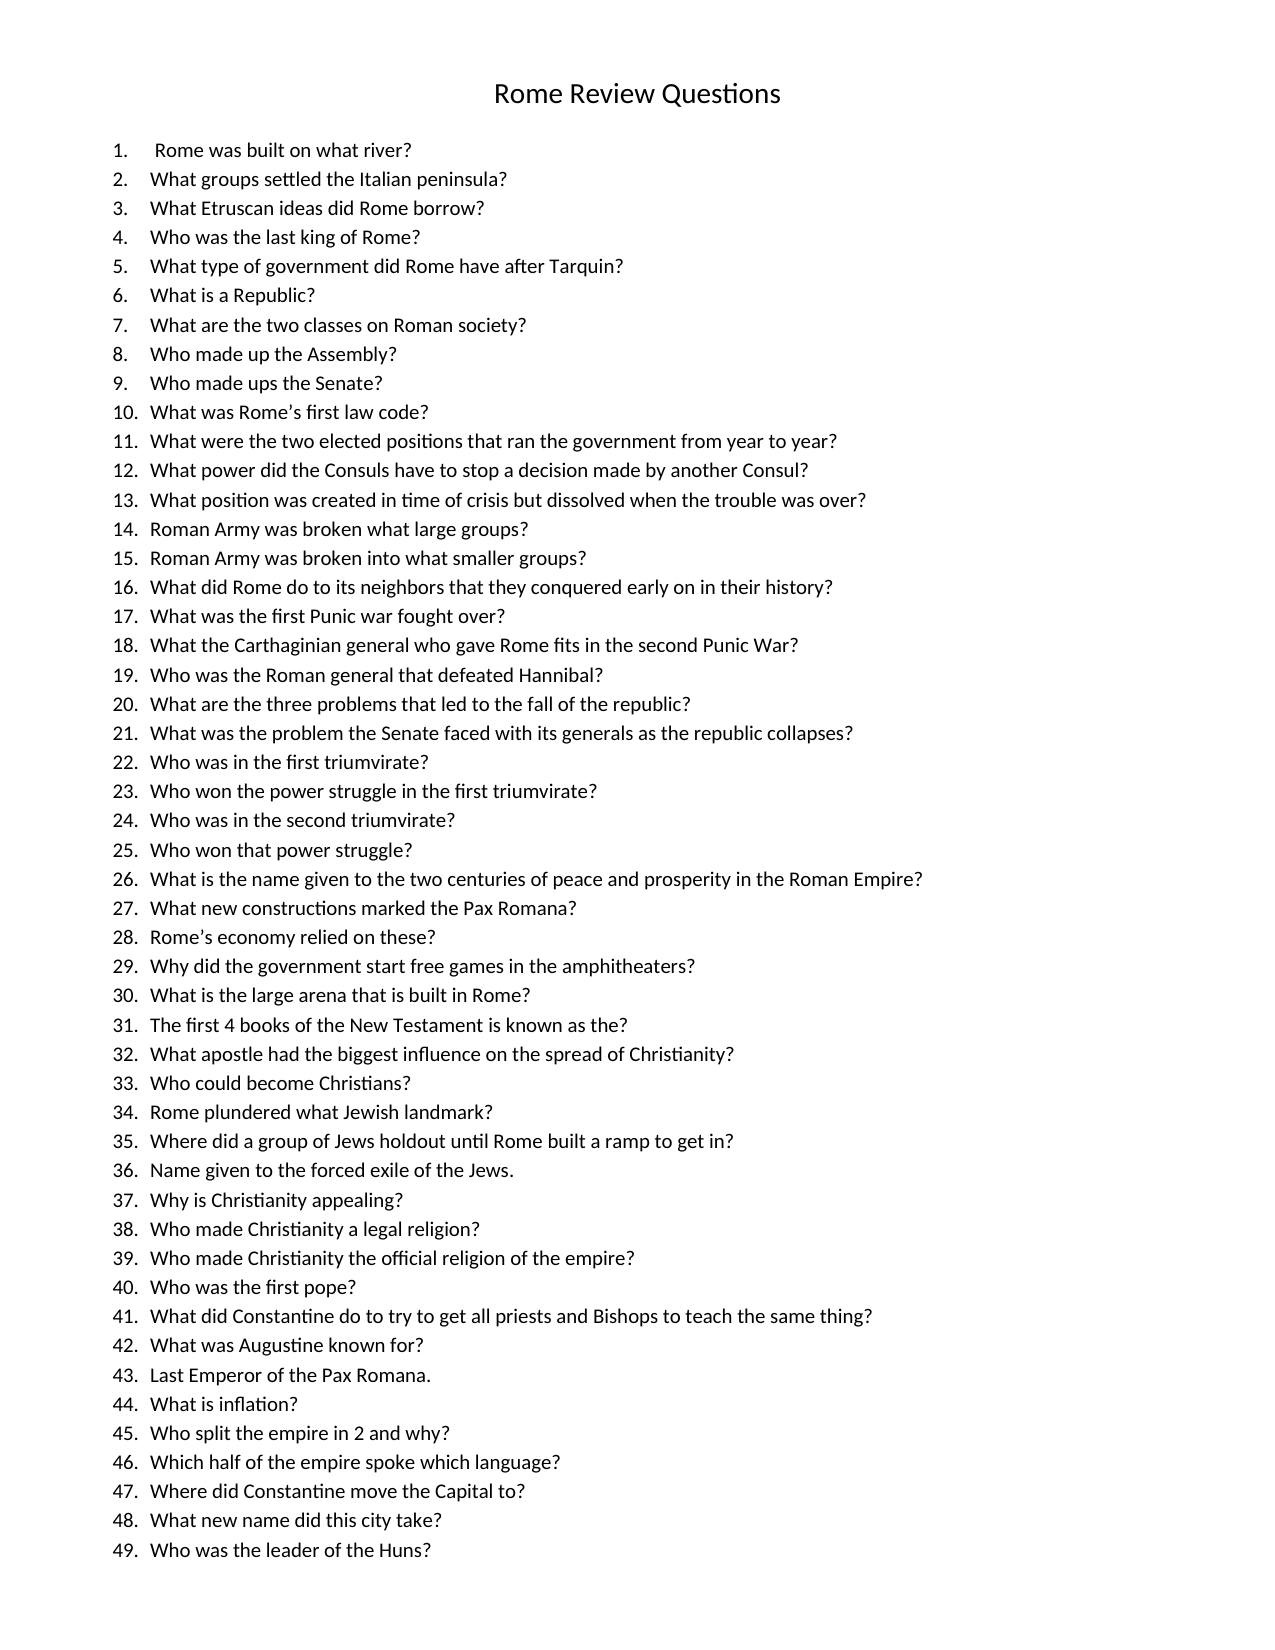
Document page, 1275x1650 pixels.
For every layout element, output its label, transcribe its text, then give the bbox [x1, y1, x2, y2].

list Rome plundered what Jewish landmark? [112, 1099, 1200, 1125]
list What were the two elected positions that ran the government from year to year? [112, 428, 1200, 454]
list What the Carthaginian general who gave Rome fits in the second Punic War? [112, 633, 1200, 658]
list Who was the Roman general that defeated Hannibal? [112, 662, 1200, 687]
list Who made Christianity the official religion of the empire? [112, 1245, 1200, 1271]
list What did Constantine do to try to get all priests and Bishops to teach the same thing? [112, 1303, 1200, 1329]
list Why did the government start free games in the amphitheaters? [112, 953, 1200, 979]
list What new constructions marked the Pax Romana? [112, 895, 1200, 921]
list Who was the leader of the Huns? [112, 1537, 1200, 1562]
list Who was in the second triumvirate? [112, 808, 1200, 833]
list Who could become Christians? [112, 1070, 1200, 1096]
list The first 4 books of the New Testament is known as the? [112, 1012, 1200, 1037]
list Who made Christianity a legal religion? [112, 1216, 1200, 1241]
list What apostle had the biggest influence on the spread of Christianity? [112, 1041, 1200, 1066]
list Last Emperor of the Pax Romana. [112, 1362, 1200, 1387]
list Name given to the forced exile of the Jews. [112, 1158, 1200, 1183]
list What was the problem the Senate faced with its generals as the republic collapses? [112, 720, 1200, 746]
list Who won the power struggle in the first triumvirate? [112, 778, 1200, 804]
list What are the three problems that led to the fall of the republic? [112, 691, 1200, 716]
list Who split the empire in 2 and why? [112, 1420, 1200, 1446]
list What power did the Consuls have to stop a decision made by another Consul? [112, 458, 1200, 483]
list Why is Christianity appealing? [112, 1187, 1200, 1212]
list What position was created in time of crisis but dissolved when the trouble was over? [112, 487, 1200, 512]
list Roman Army was broken into what smaller groups? [112, 545, 1200, 571]
list What is the name given to the two centuries of peace and prosperity in the Roman Empire? [112, 866, 1200, 891]
list Who made ups the Senate? [112, 370, 1200, 396]
list What is the large arena that is built in Rome? [112, 983, 1200, 1008]
list Who made up the Assembly? [112, 341, 1200, 366]
list What are the two classes on Roman society? [112, 312, 1200, 337]
list What Etruscan ideas did Rome borrow? [112, 195, 1200, 221]
list What type of government did Rome have after Tarquin? [112, 253, 1200, 279]
list What did Rome do to its neighbors that they conquered early on in their history? [112, 574, 1200, 600]
list Rome’s economy relied on these? [112, 924, 1200, 950]
list Who was in the first triumvirate? [112, 749, 1200, 775]
list What new name did this city take? [112, 1508, 1200, 1533]
list Which half of the empire spoke which language? [112, 1449, 1200, 1475]
list What is a Republic? [112, 283, 1200, 308]
list What was Rome’s first law code? [112, 399, 1200, 425]
list Roman Army was broken what large groups? [112, 516, 1200, 541]
list Where did a group of Jews holdout until Rome built a ramp to get in? [112, 1128, 1200, 1154]
list What was Augustine known for? [112, 1333, 1200, 1358]
list What is inflation? [112, 1391, 1200, 1416]
list Where did Constantine move the Capital to? [112, 1478, 1200, 1504]
list Who was the last king of Rome? [112, 224, 1200, 250]
list What groups settled the Italian peninsula? [112, 166, 1200, 191]
list Who won that power struggle? [112, 837, 1200, 862]
list Who was the first pope? [112, 1274, 1200, 1300]
text Rome Review Questions [75, 75, 1200, 111]
list What was the first Punic war fought over? [112, 603, 1200, 629]
list Rome was built on what river? [112, 137, 1200, 162]
